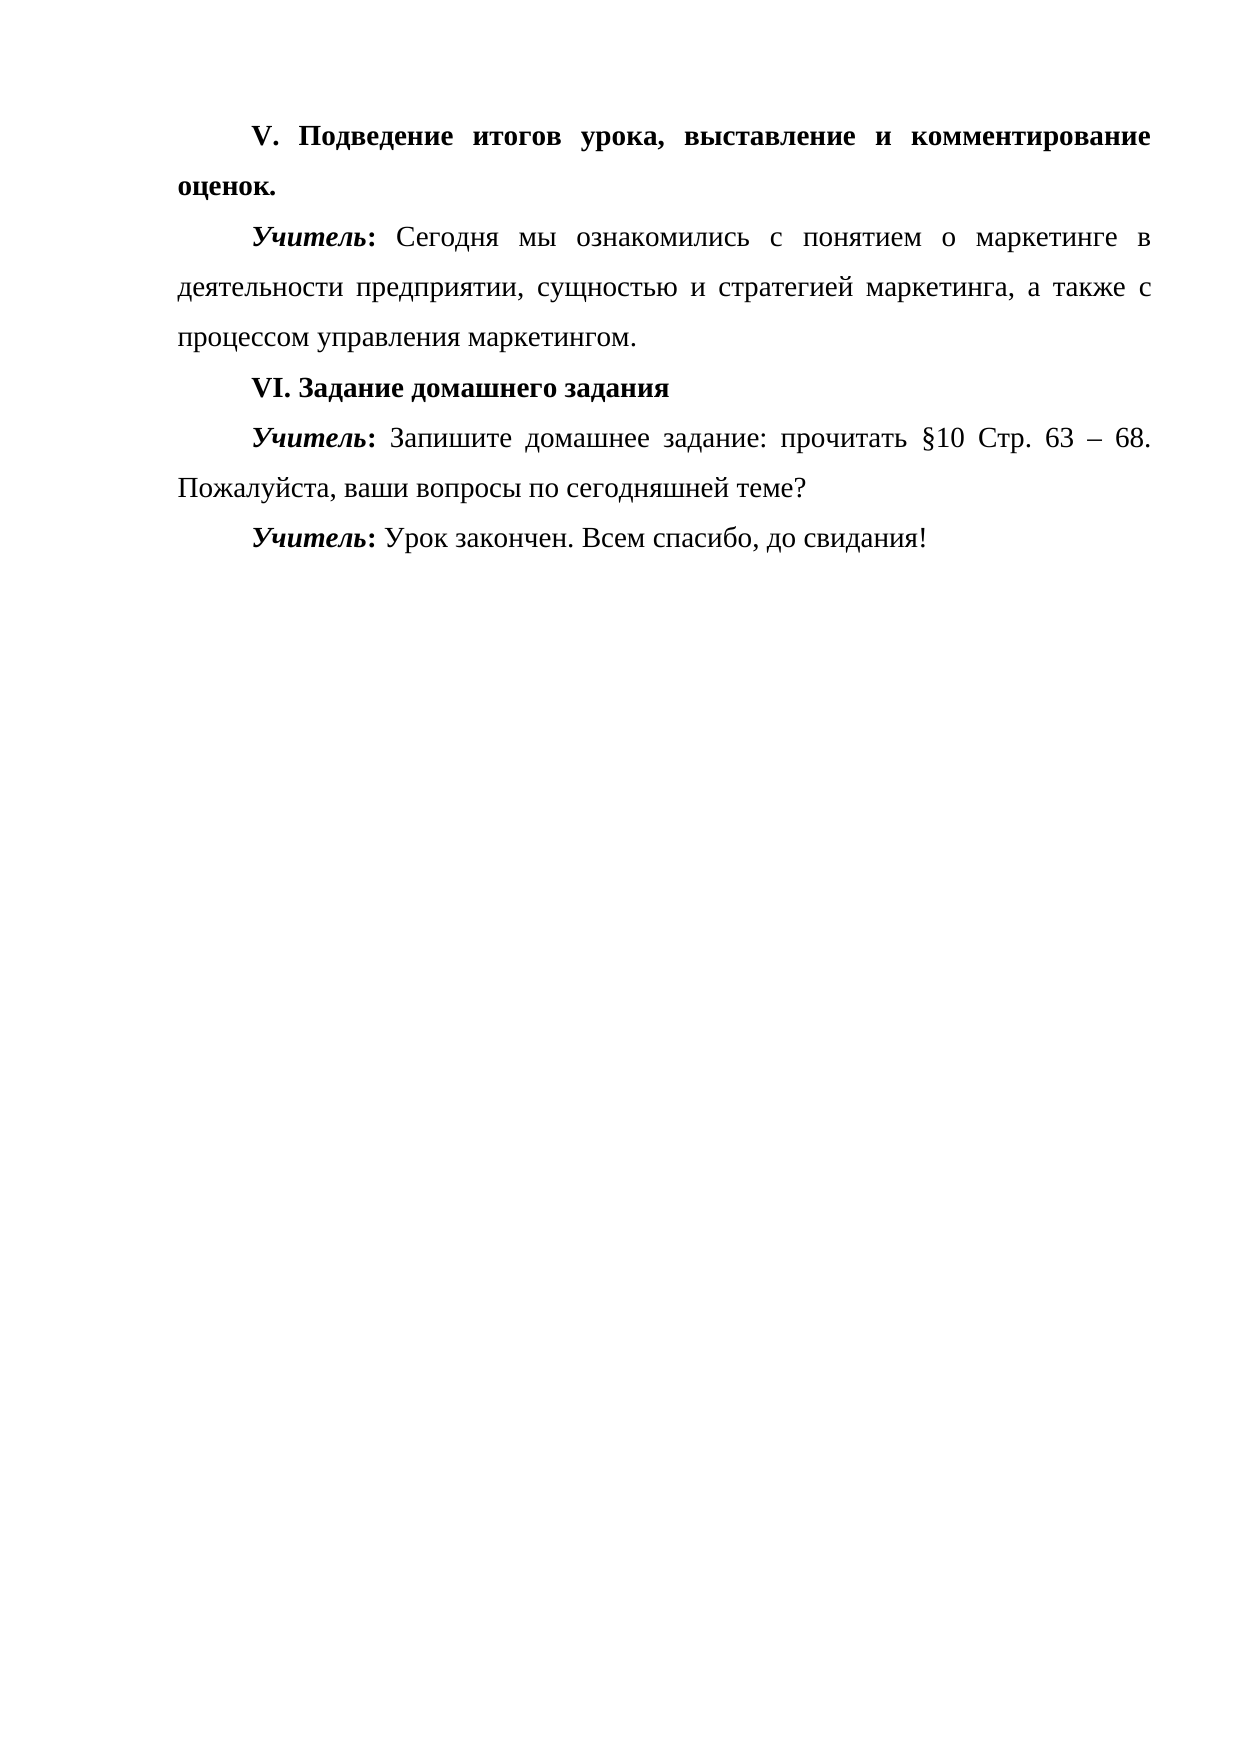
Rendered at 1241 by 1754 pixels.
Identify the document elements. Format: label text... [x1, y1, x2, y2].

text V. Подведение итогов урока, выставление и комментирование оценок. [177, 118, 1152, 202]
text Учитель: Урок закончен. Всем спасибо, до свидания! [177, 521, 1152, 554]
text VI. Задание домашнего задания [177, 370, 1152, 403]
text Учитель: Сегодня мы ознакомились с понятием о маркетинге в деятельности предприятии, сущностью и стратегией маркетинга, а также с процессом управления маркетингом. [177, 219, 1152, 353]
text Учитель: Запишите домашнее задание: прочитать §10 Стр. 63 – 68. Пожалуйста, ваши вопросы по сегодняшней теме? [177, 420, 1152, 504]
